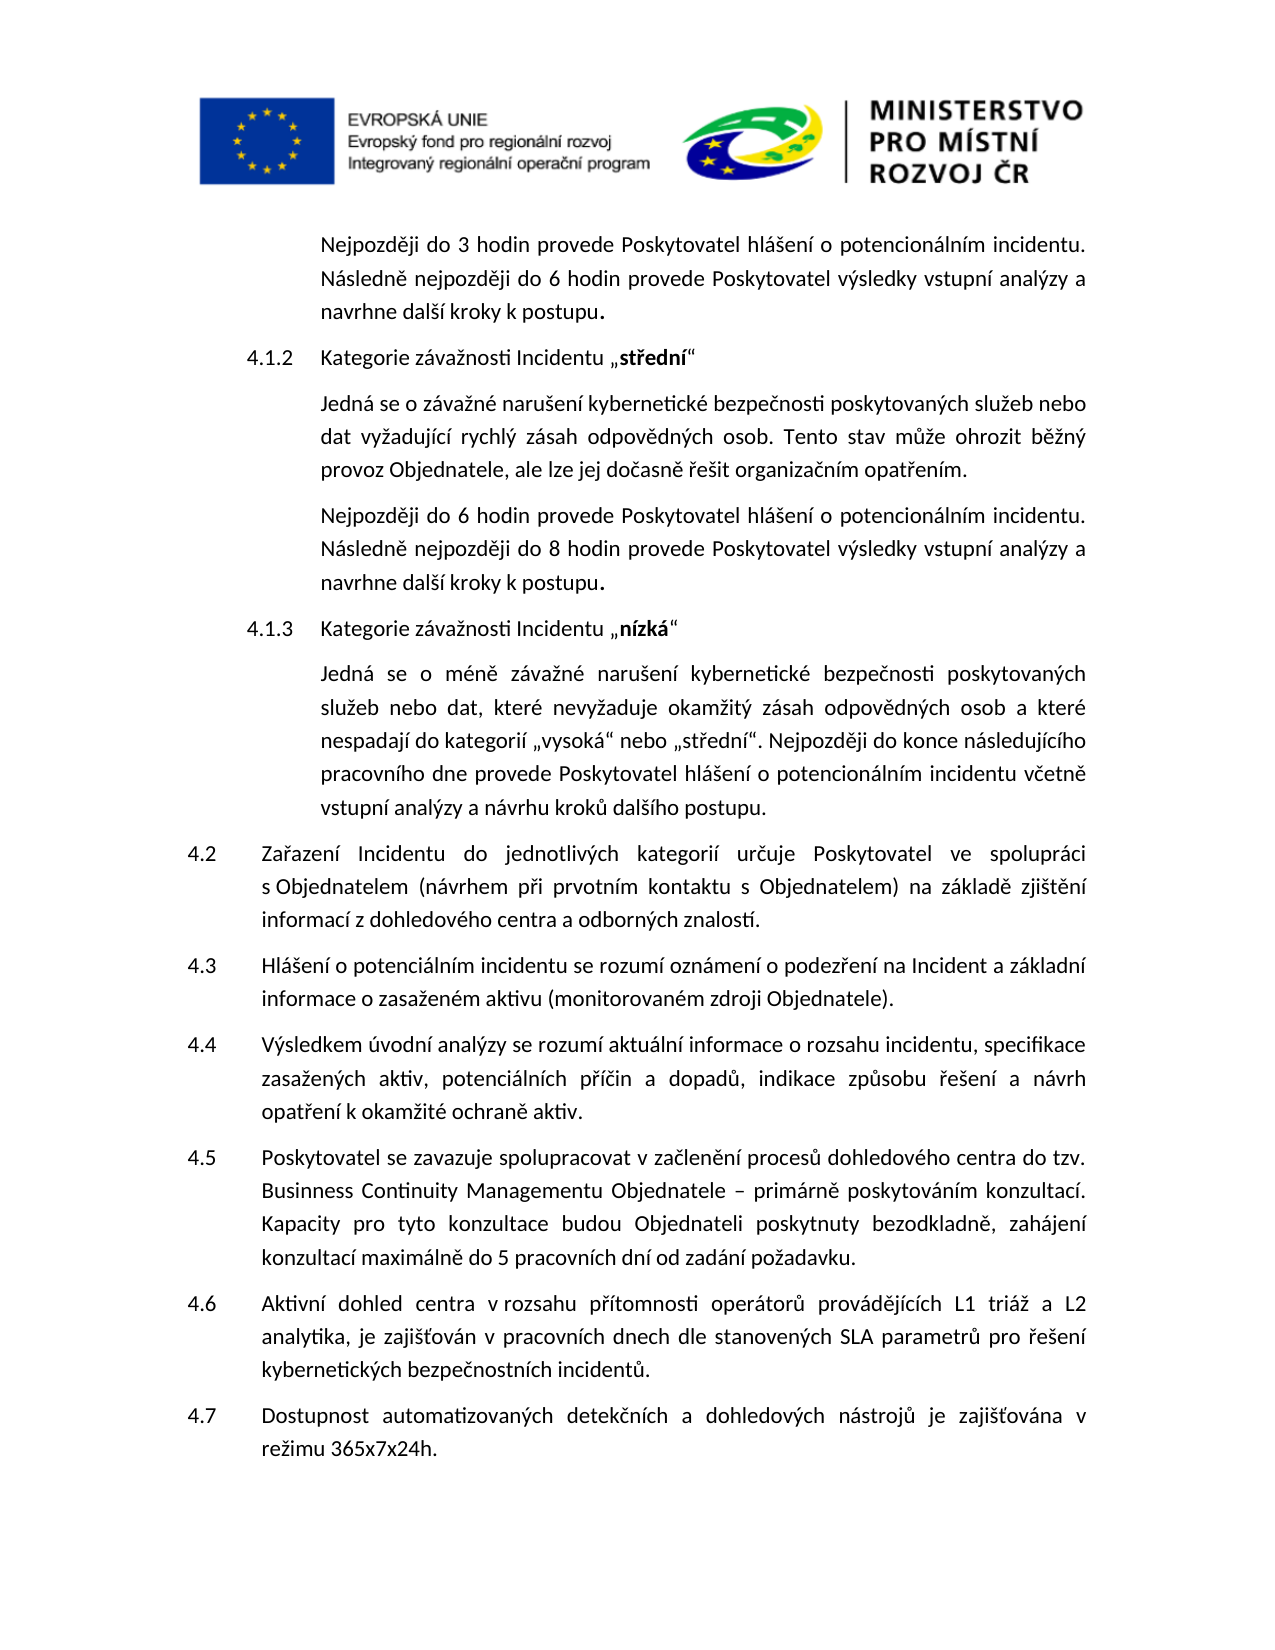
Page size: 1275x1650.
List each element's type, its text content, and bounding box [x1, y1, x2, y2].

text Kategorie závažnosti Incidentu „nízká“ [247, 608, 1087, 642]
list Jedná se o méně závažné narušení kybernetické bezpečnosti poskytovaných služeb nebo dat, které nevyžaduje okamžitý zásah odpovědných osob a které nespadají do kategorií „vysoká“ nebo „střední“. Nejpozději do konce následujícího pracovního dne provede Poskytovatel hlášení o potencionálním incidentu včetně vstupní analýzy a návrhu kroků dalšího postupu. [320, 654, 1087, 821]
text Aktivní dohled centra v rozsahu přítomnosti operátorů provádějících L1 triáž a L2 analytika, je zajišťován v pracovních dnech dle stanovených SLA parametrů pro řešení kybernetických bezpečnostních incidentů. [187, 1283, 1087, 1383]
list Nejpozději do 3 hodin provede Poskytovatel hlášení o potencionálním incidentu. Následně nejpozději do 6 hodin provede Poskytovatel výsledky vstupní analýzy a navrhne další kroky k postupu. [320, 225, 1087, 325]
text Výsledkem úvodní analýzy se rozumí aktuální informace o rozsahu incidentu, specifikace zasažených aktiv, potenciálních příčin a dopadů, indikace způsobu řešení a návrh opatření k okamžité ochraně aktiv. [187, 1025, 1087, 1125]
text Dostupnost automatizovaných detekčních a dohledových nástrojů je zajišťována v režimu 365x7x24h. [187, 1396, 1087, 1463]
text Zařazení Incidentu do jednotlivých kategorií určuje Poskytovatel ve spolupráci s Objednatelem (návrhem při prvotním kontaktu s Objednatelem) na základě zjištění informací z dohledového centra a odborných znalostí. [187, 833, 1087, 933]
text Kategorie závažnosti Incidentu „střední“ [247, 338, 1087, 371]
text Hlášení o potenciálním incidentu se rozumí oznámení o podezření na Incident a základní informace o zasaženém aktivu (monitorovaném zdroji Objednatele). [187, 946, 1087, 1013]
list Jedná se o závažné narušení kybernetické bezpečnosti poskytovaných služeb nebo dat vyžadující rychlý zásah odpovědných osob. Tento stav může ohrozit běžný provoz Objednatele, ale lze jej dočasně řešit organizačním opatřením. [320, 383, 1087, 483]
text Poskytovatel se zavazuje spolupracovat v začlenění procesů dohledového centra do tzv. Businness Continuity Managementu Objednatele – primárně poskytováním konzultací. Kapacity pro tyto konzultace budou Objednateli poskytnuty bezodkladně, zahájení konzultací maximálně do 5 pracovních dní od zadání požadavku. [187, 1138, 1087, 1271]
picture [187, 75, 1097, 200]
list Nejpozději do 6 hodin provede Poskytovatel hlášení o potencionálním incidentu. Následně nejpozději do 8 hodin provede Poskytovatel výsledky vstupní analýzy a navrhne další kroky k postupu. [320, 496, 1087, 596]
